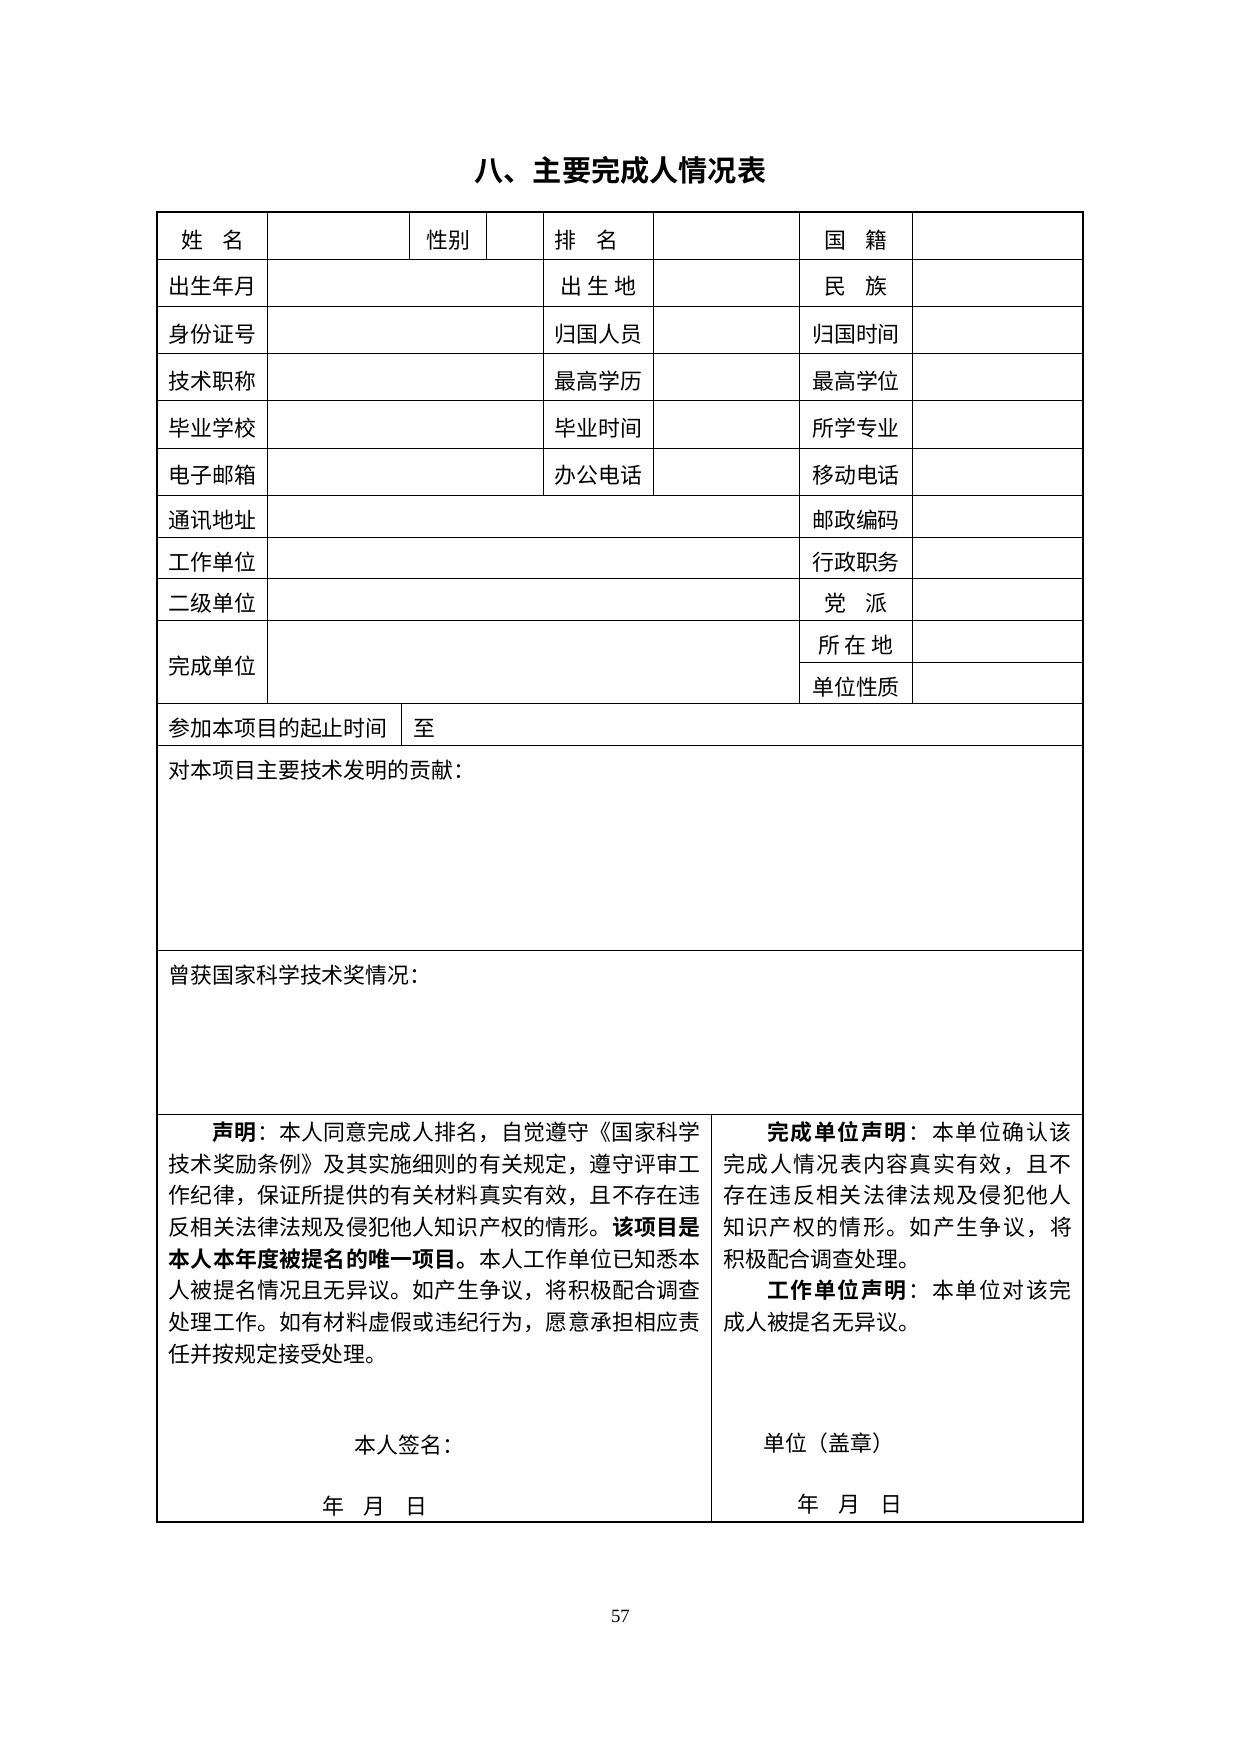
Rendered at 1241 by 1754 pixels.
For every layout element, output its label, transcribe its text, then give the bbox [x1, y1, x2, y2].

text 八、主要完成人情况表 [165, 148, 1075, 190]
table_cell 最高学位 [800, 354, 912, 400]
table_cell 党 派 [800, 579, 912, 620]
table_header 性别 [410, 213, 486, 258]
table_cell 电子邮箱 [158, 449, 267, 495]
table_cell 至 [402, 704, 1082, 745]
table_cell 归国时间 [800, 307, 912, 353]
table_cell 出 生 地 [544, 260, 653, 306]
table_cell 民 族 [800, 260, 912, 306]
table_cell 二级单位 [158, 579, 267, 620]
table_header [913, 213, 1082, 258]
table_cell [268, 449, 543, 495]
table_cell [654, 449, 799, 495]
table_cell 所 在 地 [800, 621, 912, 662]
table_cell 完成单位 [158, 621, 267, 703]
table_cell 通讯地址 [158, 496, 267, 537]
table_cell [268, 260, 543, 306]
table_cell 单位性质 [800, 663, 912, 703]
table_cell [654, 354, 799, 400]
table_cell [268, 307, 543, 353]
table_cell 出生年月 [158, 260, 267, 306]
table_cell [268, 496, 799, 537]
table_cell [913, 621, 1082, 662]
table_cell 技术职称 [158, 354, 267, 400]
table_cell [654, 307, 799, 353]
table_cell [913, 260, 1082, 306]
table_header 排 名 [544, 213, 653, 258]
table_header [654, 213, 799, 258]
table_cell 最高学历 [544, 354, 653, 400]
table_cell 工作单位 [158, 538, 267, 578]
table_cell [913, 401, 1082, 448]
table_cell [654, 401, 799, 448]
table_cell 声明：本人同意完成人排名，自觉遵守《国家科学技术奖励条例》及其实施细则的有关规定，遵守评审工作纪律，保证所提供的有关材料真实有效，且不存在违反相关法律法规及侵犯他人知识产权的情形。该项目是本人本年度被提名的唯一项目。本人工作单位已知悉本人被提名情况且无异议。如产生争议，将积极配合调查处理工作。如有材料虚假或违纪行为，愿意承担相应责任并按规定接受处理。 本人签名： 年 月 日 [158, 1115, 711, 1521]
table_cell [268, 538, 799, 578]
table_header 国 籍 [800, 213, 912, 258]
table_cell 身份证号 [158, 307, 267, 353]
table_cell 移动电话 [800, 449, 912, 495]
table_cell [268, 579, 799, 620]
table_cell [913, 354, 1082, 400]
table_cell 对本项目主要技术发明的贡献： [158, 746, 1082, 950]
table_cell [268, 354, 543, 400]
table_cell [654, 260, 799, 306]
table_cell [913, 538, 1082, 578]
table_cell [268, 621, 799, 703]
table_cell 办公电话 [544, 449, 653, 495]
table_cell 毕业学校 [158, 401, 267, 448]
table_cell 参加本项目的起止时间 [158, 704, 401, 745]
table_header [487, 213, 543, 258]
table_cell 完成单位声明：本单位确认该完成人情况表内容真实有效，且不存在违反相关法律法规及侵犯他人知识产权的情形。如产生争议，将积极配合调查处理。 工作单位声明：本单位对该完成人被提名无异议。 单位（盖章） 年 月 日 [712, 1115, 1082, 1521]
table_cell [913, 307, 1082, 353]
table_cell 毕业时间 [544, 401, 653, 448]
table_cell [913, 496, 1082, 537]
table_cell [268, 401, 543, 448]
table_cell 曾获国家科学技术奖情况： [158, 951, 1082, 1114]
table_header 姓 名 [158, 213, 267, 258]
table_cell 邮政编码 [800, 496, 912, 537]
table_cell [913, 579, 1082, 620]
table_cell 归国人员 [544, 307, 653, 353]
table_cell [913, 449, 1082, 495]
table_cell [913, 663, 1082, 703]
table_cell 行政职务 [800, 538, 912, 578]
table_header [268, 213, 409, 258]
table_cell 所学专业 [800, 401, 912, 448]
